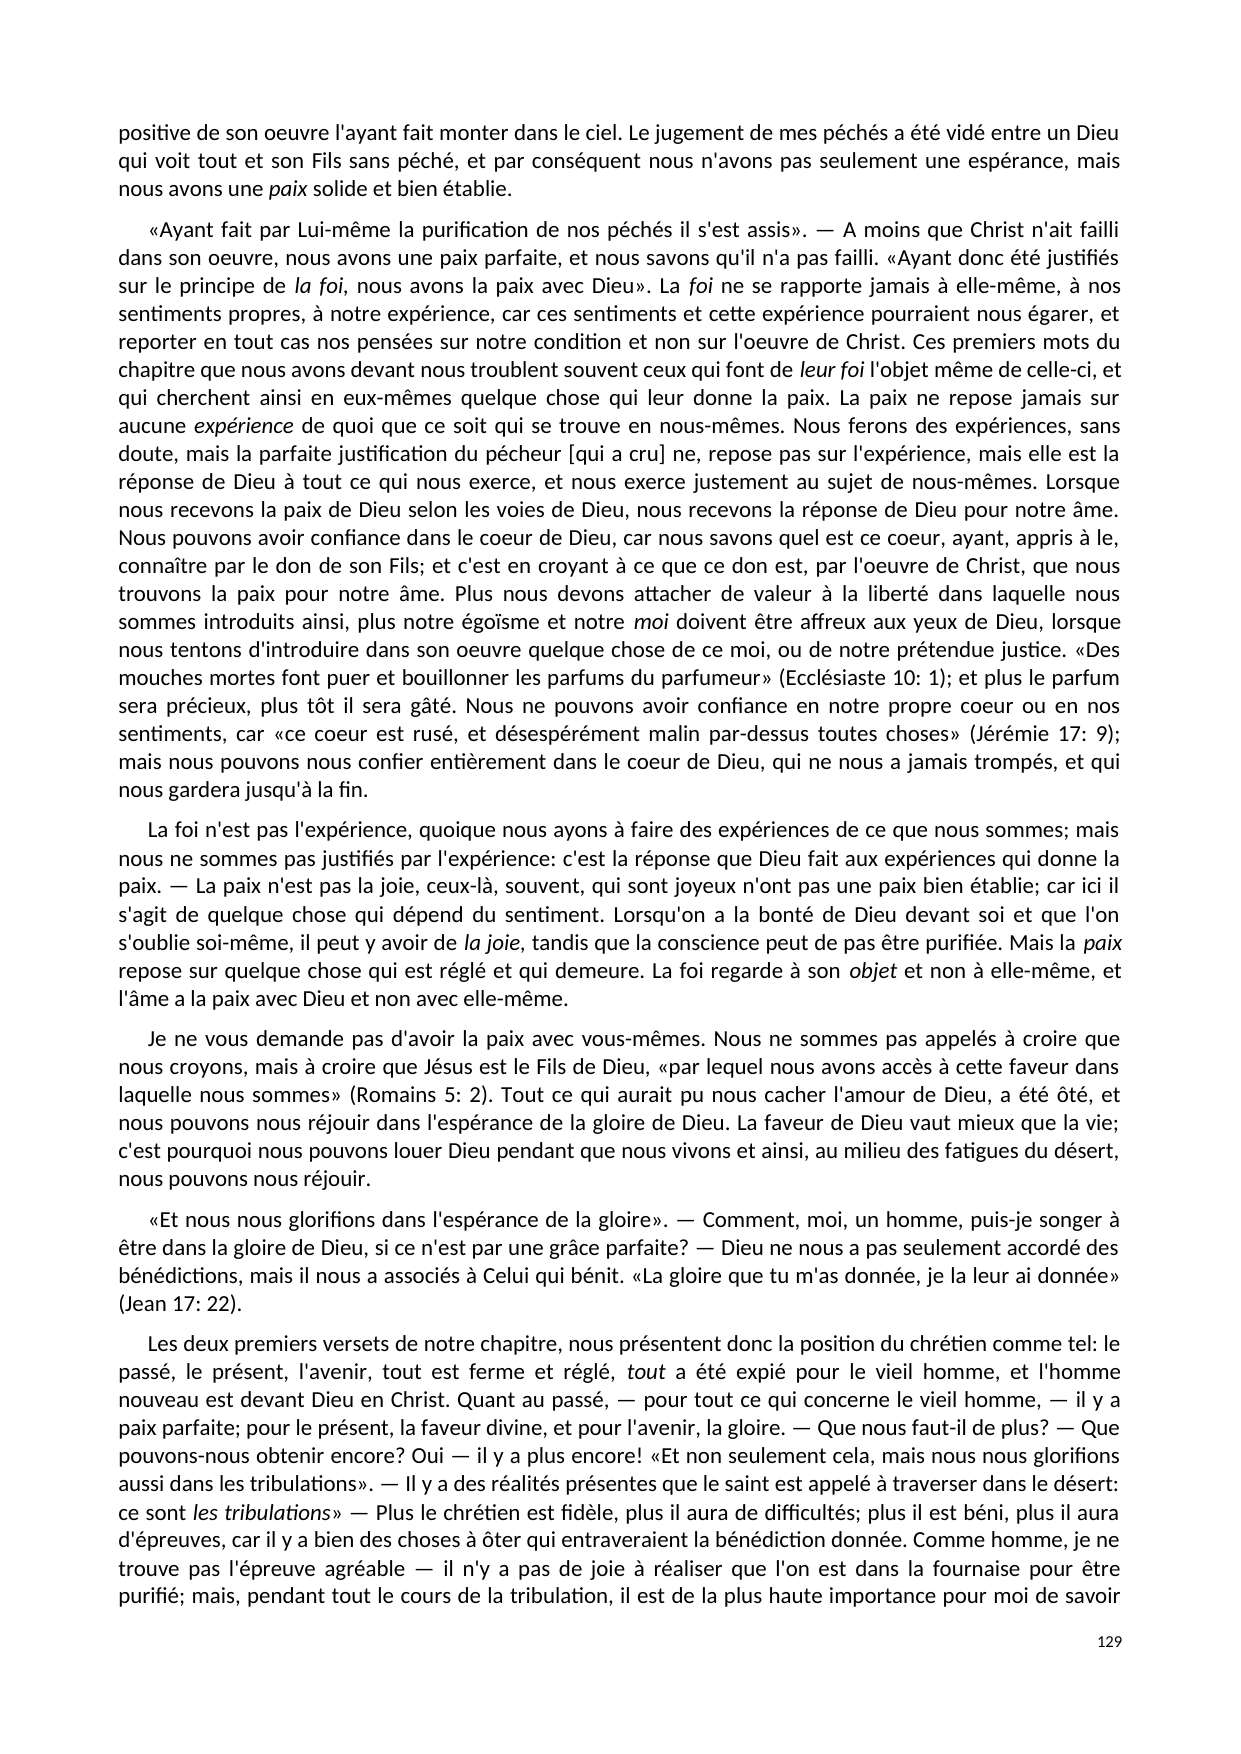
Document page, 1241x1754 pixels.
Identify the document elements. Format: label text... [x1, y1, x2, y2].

text «Ayant fait par Lui-même la purification de nos péchés il s'est assis». — A moins que Christ n'ait failli dans son oeuvre, nous avons une paix parfaite, et nous savons qu'il n'a pas failli. «Ayant donc été justifiés sur le principe de la foi, nous avons la paix avec Dieu». La foi ne se rapporte jamais à elle-même, à nos sentiments propres, à notre expérience, car ces sentiments et cette expérience pourraient nous égarer, et reporter en tout cas nos pensées sur notre condition et non sur l'oeuvre de Christ. Ces premiers mots du chapitre que nous avons devant nous troublent souvent ceux qui font de leur foi l'objet même de celle-ci, et qui cherchent ainsi en eux-mêmes quelque chose qui leur donne la paix. La paix ne repose jamais sur aucune expérience de quoi que ce soit qui se trouve en nous-mêmes. Nous ferons des expériences, sans doute, mais la parfaite justification du pécheur [qui a cru] ne, repose pas sur l'expérience, mais elle est la réponse de Dieu à tout ce qui nous exerce, et nous exerce justement au sujet de nous-mêmes. Lorsque nous recevons la paix de Dieu selon les voies de Dieu, nous recevons la réponse de Dieu pour notre âme. Nous pouvons avoir confiance dans le coeur de Dieu, car nous savons quel est ce coeur, ayant, appris à le, connaître par le don de son Fils; et c'est en croyant à ce que ce don est, par l'oeuvre de Christ, que nous trouvons la paix pour notre âme. Plus nous devons attacher de valeur à la liberté dans laquelle nous sommes introduits ainsi, plus notre égoïsme et notre moi doivent être affreux aux yeux de Dieu, lorsque nous tentons d'introduire dans son oeuvre quelque chose de ce moi, ou de notre prétendue justice. «Des mouches mortes font puer et bouillonner les parfums du parfumeur» (Ecclésiaste 10: 1); et plus le parfum sera précieux, plus tôt il sera gâté. Nous ne pouvons avoir confiance en notre propre coeur ou en nos sentiments, car «ce coeur est rusé, et désespérément malin par-dessus toutes choses» (Jérémie 17: 9); mais nous pouvons nous confier entièrement dans le coeur de Dieu, qui ne nous a jamais trompés, et qui nous gardera jusqu'à la fin. [118, 215, 1122, 803]
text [118, 118, 1122, 202]
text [118, 1329, 1122, 1610]
text Je ne vous demande pas d'avoir la paix avec vous-mêmes. Nous ne sommes pas appelés à croire que nous croyons, mais à croire que Jésus est le Fils de Dieu, «par lequel nous avons accès à cette faveur dans laquelle nous sommes» (Romains 5: 2). Tout ce qui aurait pu nous cacher l'amour de Dieu, a été ôté, et nous pouvons nous réjouir dans l'espérance de la gloire de Dieu. La faveur de Dieu vaut mieux que la vie; c'est pourquoi nous pouvons louer Dieu pendant que nous vivons et ainsi, au milieu des fatigues du désert, nous pouvons nous réjouir. [118, 1024, 1122, 1192]
text «Et nous nous glorifions dans l'espérance de la gloire». — Comment, moi, un homme, puis-je songer à être dans la gloire de Dieu, si ce n'est par une grâce parfaite? — Dieu ne nous a pas seulement accordé des bénédictions, mais il nous a associés à Celui qui bénit. «La gloire que tu m'as donnée, je la leur ai donnée» (Jean 17: 22). [118, 1205, 1122, 1317]
text La foi n'est pas l'expérience, quoique nous ayons à faire des expériences de ce que nous sommes; mais nous ne sommes pas justifiés par l'expérience: c'est la réponse que Dieu fait aux expériences qui donne la paix. — La paix n'est pas la joie, ceux-là, souvent, qui sont joyeux n'ont pas une paix bien établie; car ici il s'agit de quelque chose qui dépend du sentiment. Lorsqu'on a la bonté de Dieu devant soi et que l'on s'oublie soi-même, il peut y avoir de la joie, tandis que la conscience peut de pas être purifiée. Mais la paix repose sur quelque chose qui est réglé et qui demeure. La foi regarde à son objet et non à elle-même, et l'âme a la paix avec Dieu et non avec elle-même. [118, 816, 1122, 1012]
